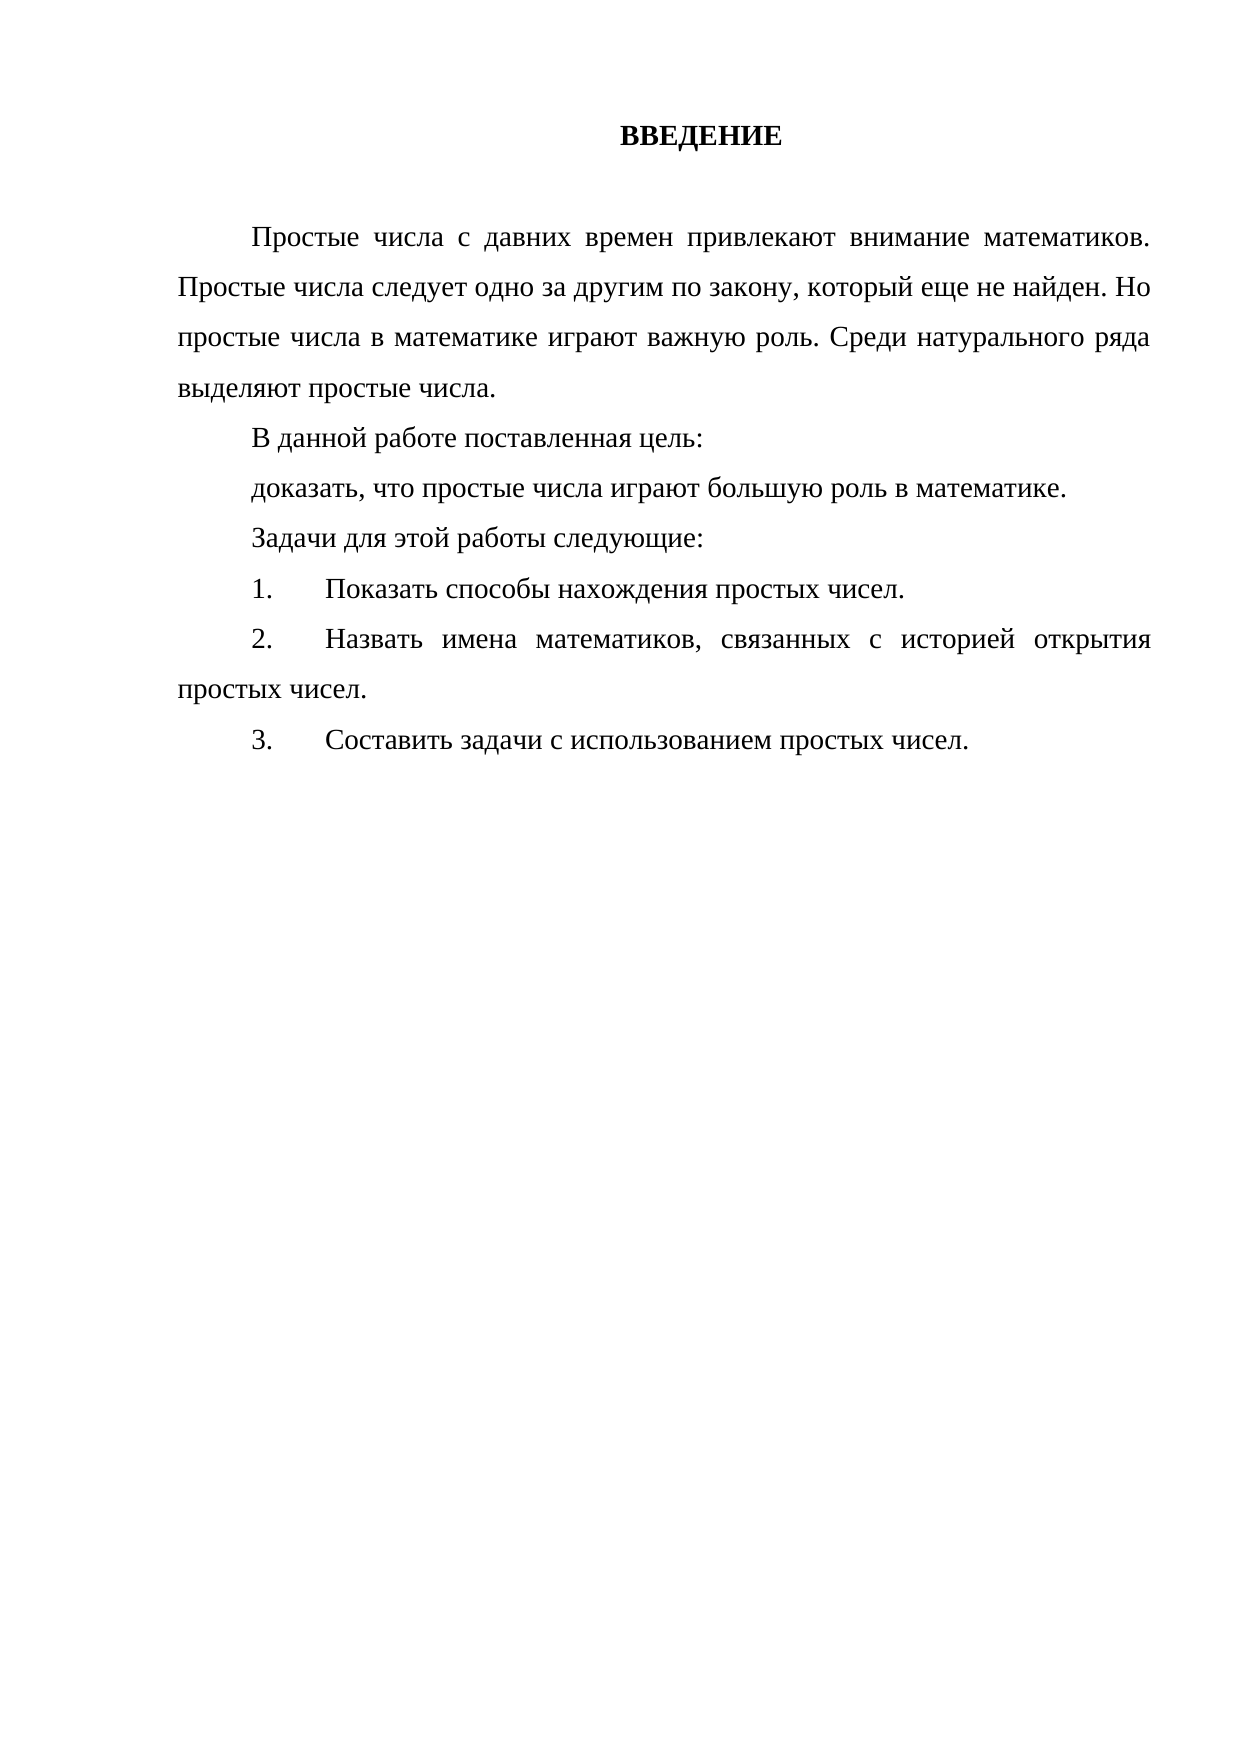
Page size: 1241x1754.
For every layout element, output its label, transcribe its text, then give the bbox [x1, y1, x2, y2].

list Составить задачи с использованием простых чисел. [177, 722, 1152, 755]
list Назвать имена математиков, связанных с историей открытия простых чисел. [177, 621, 1152, 705]
text доказать, что простые числа играют большую роль в математике. [177, 470, 1152, 504]
list Показать способы нахождения простых чисел. [177, 571, 1152, 604]
text Задачи для этой работы следующие: [177, 521, 1152, 554]
text Простые числа с давних времен привлекают внимание математиков. Простые числа следует одно за другим по закону, который еще не найден. Но простые числа в математике играют важную роль. Среди натурального ряда выделяют простые числа. [177, 219, 1152, 403]
text В данной работе поставленная цель: [177, 420, 1152, 453]
text ВВЕДЕНИЕ [177, 118, 1152, 152]
